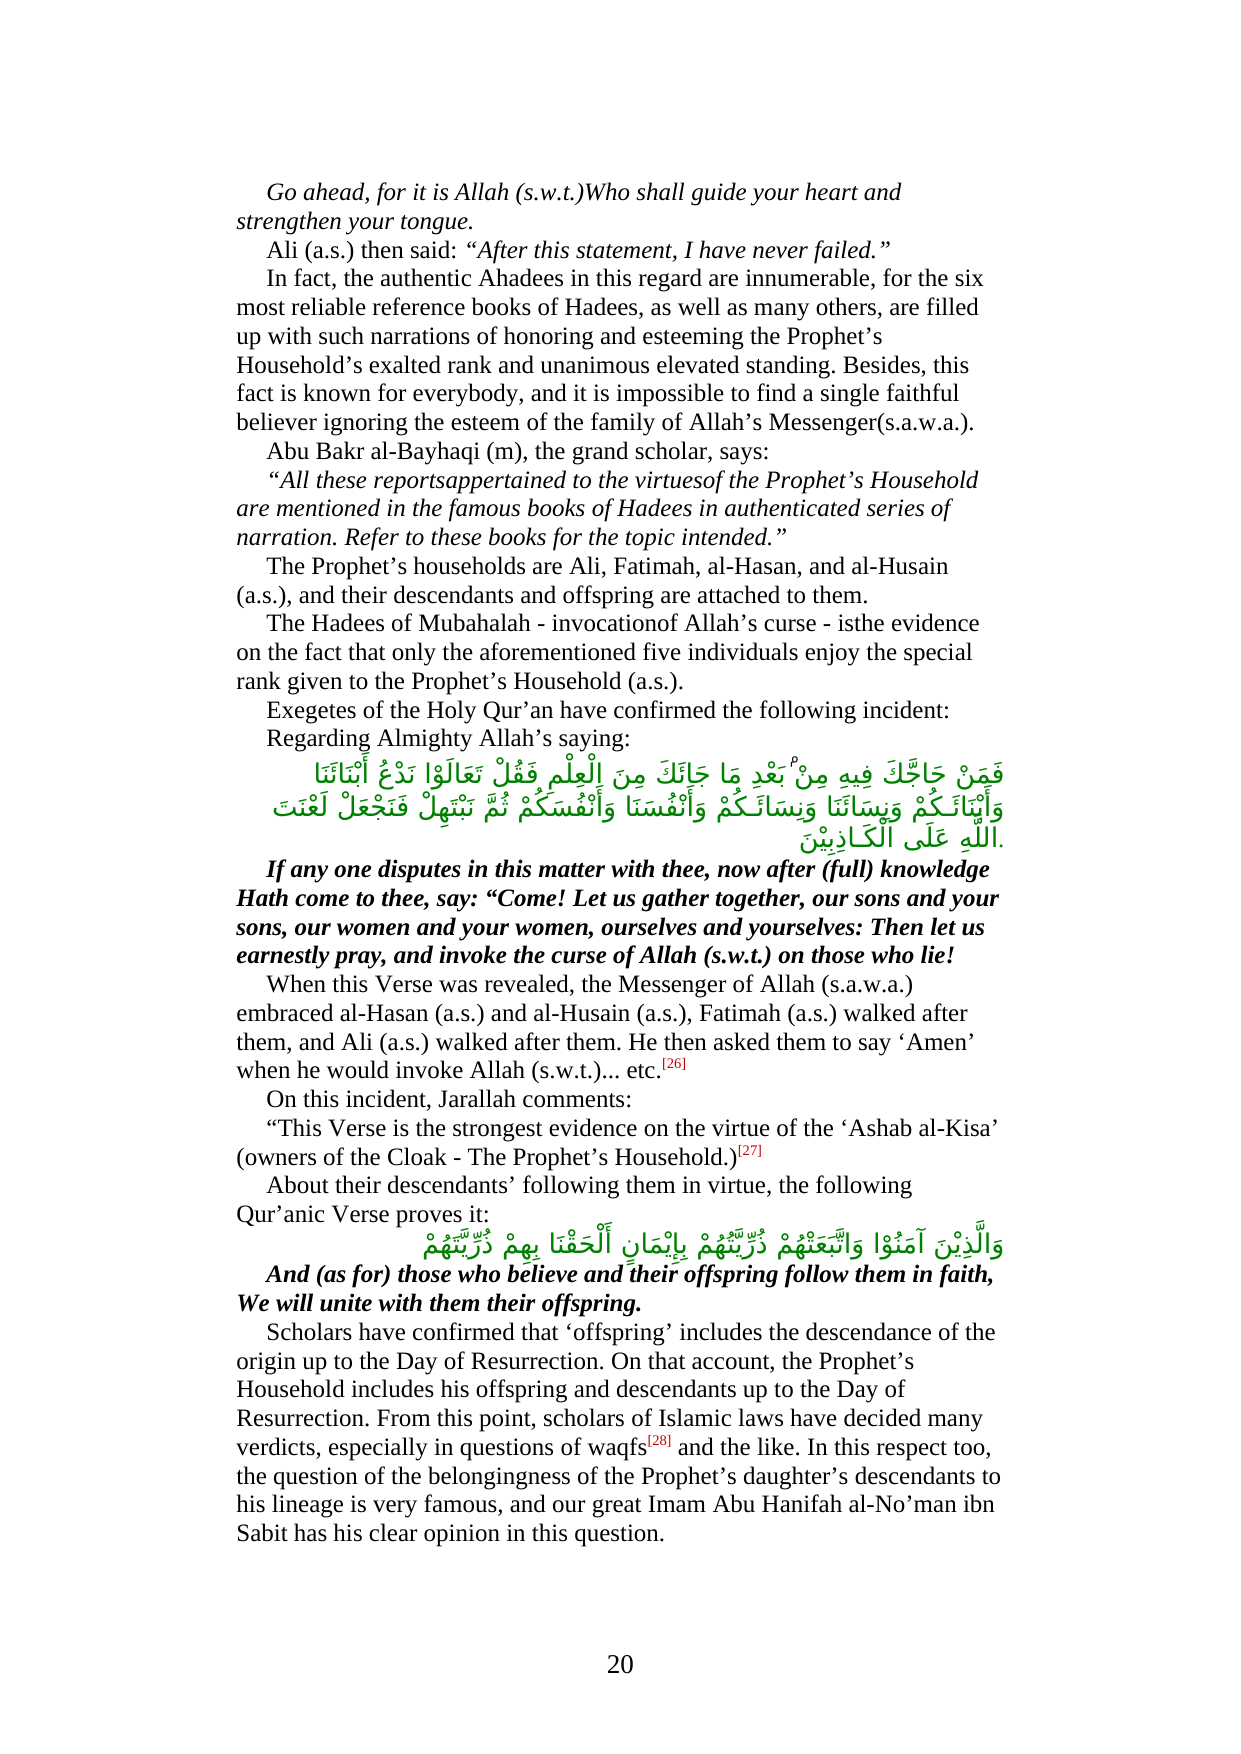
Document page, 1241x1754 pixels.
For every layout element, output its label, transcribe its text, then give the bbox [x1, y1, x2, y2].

text The Hadees of Mubahalah - invocationof Allah’s curse - isthe evidence on the fact that only the aforementioned five individuals enjoy the special rank given to the Prophet’s Household (a.s.). [236, 608, 1004, 695]
text “This Verse is the strongest evidence on the virtue of the ‘Ashab al-Kisa’ (owners of the Cloak - The Prophet’s Household.)[27] [236, 1113, 1004, 1170]
text فَمَنْ حَاجَّكَ فِيهِ مِنْۢ بَعْدِ مَا جَائَكَ مِنَ الْعِلْمِ فَقُلْ تَعَالَوْا نَدْعُ أَبْنَائَنَا وَأَبْنَائَـكُمْ وَنِسَائَنَا وَنِسَائَـكُمْ وَأَنْفُسَنَا وَأَنْفُسَكُمْ ثُمَّ نَبْتَهِلْ فَنَجْعَلْ لَعْنَتَ اللَّهِ عَلَى الْكَـاذِبِيْنَ. [236, 752, 1004, 854]
text “All these reportsappertained to the virtuesof the Prophet’s Household are mentioned in the famous books of Hadees in authenticated series of narration. Refer to these books for the topic intended.” [236, 465, 1004, 551]
text About their descendants’ following them in virtue, the following Qur’anic Verse proves it: [236, 1170, 1004, 1228]
text In fact, the authentic Ahadees in this regard are innumerable, for the six most reliable reference books of Hadees, as well as many others, are filled up with such narrations of honoring and esteeming the Prophet’s Household’s exalted rank and unanimous elevated standing. Besides, this fact is known for everybody, and it is impossible to find a single faithful believer ignoring the esteem of the family of Allah’s Messenger(s.a.w.a.). [236, 263, 1004, 436]
text Go ahead, for it is Allah (s.w.t.)Who shall guide your heart and strengthen your tongue. [236, 177, 1004, 235]
text Regarding Almighty Allah’s saying: [236, 723, 1004, 752]
text And (as for) those who believe and their offspring follow them in faith, We will unite with them their offspring. [236, 1259, 1004, 1317]
text The Prophet’s households are Ali, Fatimah, al-Hasan, and al-Husain (a.s.), and their descendants and offspring are attached to them. [236, 551, 1004, 608]
text When this Verse was revealed, the Messenger of Allah (s.a.w.a.) embraced al-Hasan (a.s.) and al-Husain (a.s.), Fatimah (a.s.) walked after them, and Ali (a.s.) walked after them. He then asked them to say ‘Amen’ when he would invoke Allah (s.w.t.)... etc.[26] [236, 969, 1004, 1084]
text On this incident, Jarallah comments: [236, 1084, 1004, 1113]
text Exegetes of the Holy Qur’an have confirmed the following incident: [236, 695, 1004, 723]
text If any one disputes in this matter with thee, now after (full) knowledge Hath come to thee, say: “Come! Let us gather together, our sons and your sons, our women and your women, ourselves and yourselves: Then let us earnestly pray, and invoke the curse of Allah (s.w.t.) on those who lie! [236, 854, 1004, 969]
text وَالَّذِيْنَ آمَنُوْا وَاتَّبَعَتْهُمْ ذُرِّيَّتُهُمْ بِإِيْمَانٍ أَلْحَقْنَا بِهِمْ ذُرِّيَّتَهُمْ [236, 1228, 1004, 1259]
text Scholars have confirmed that ‘offspring’ includes the descendance of the origin up to the Day of Resurrection. On that account, the Prophet’s Household includes his offspring and descendants up to the Day of Resurrection. From this point, scholars of Islamic laws have decided many verdicts, especially in questions of waqfs[28] and the like. In this respect too, the question of the belongingness of the Prophet’s daughter’s descendants to his lineage is very famous, and our great Imam Abu Hanifah al-No’man ibn Sabit has his clear opinion in this question. [236, 1317, 1004, 1547]
text Abu Bakr al-Bayhaqi (m), the grand scholar, says: [236, 436, 1004, 465]
text Ali (a.s.) then said: “After this statement, I have never failed.” [236, 235, 1004, 263]
